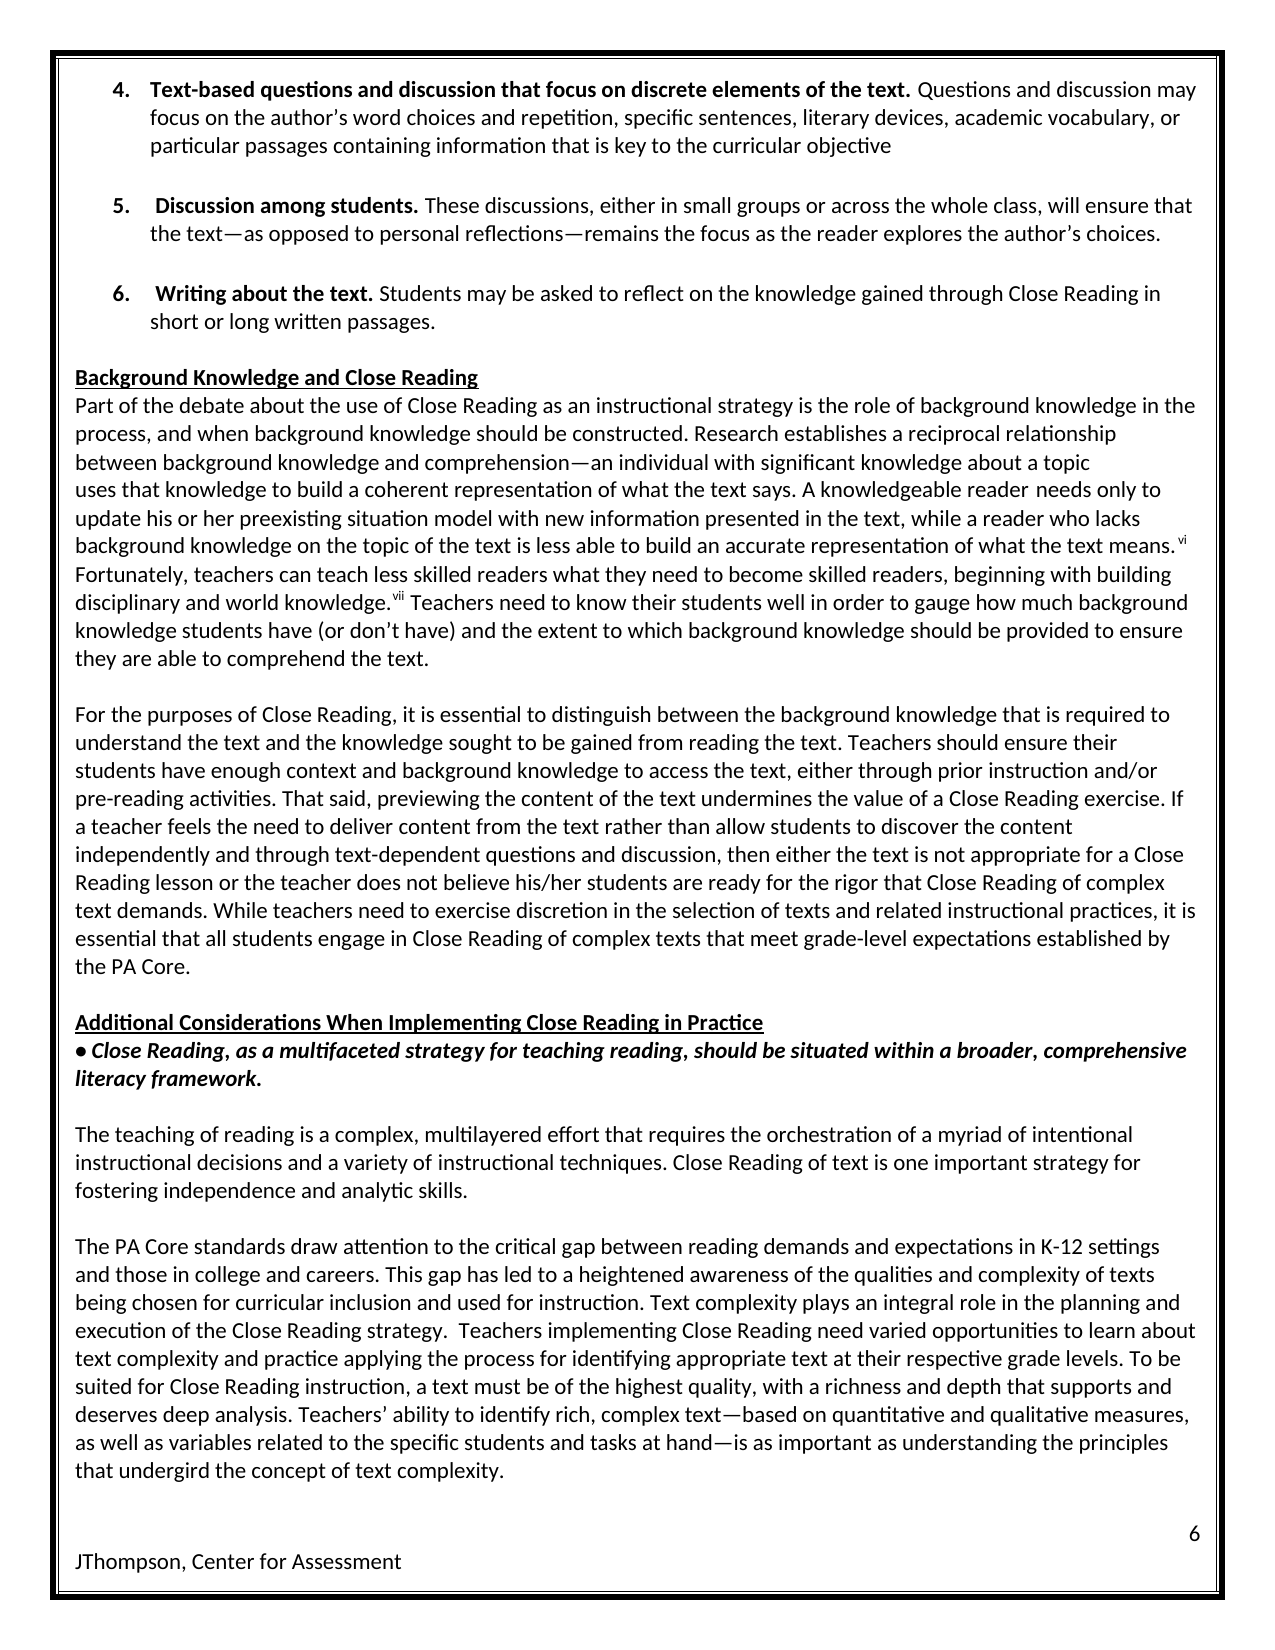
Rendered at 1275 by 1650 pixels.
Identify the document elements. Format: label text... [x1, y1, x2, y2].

text For the purposes of Close Reading, it is essential to distinguish between the background knowledge that is required to understand the text and the knowledge sought to be gained from reading the text. Teachers should ensure their students have enough context and background knowledge to access the text, either through prior instruction and/or pre-reading activities. That said, previewing the content of the text undermines the value of a Close Reading exercise. If a teacher feels the need to deliver content from the text rather than allow students to discover the content independently and through text-dependent questions and discussion, then either the text is not appropriate for a Close Reading lesson or the teacher does not believe his/her students are ready for the rigor that Close Reading of complex text demands. While teachers need to exercise discretion in the selection of texts and related instructional practices, it is essential that all students engage in Close Reading of complex texts that meet grade-level expectations established by the PA Core. [75, 700, 1200, 980]
list Writing about the text. Students may be asked to reflect on the knowledge gained through Close Reading in short or long written passages. [112, 279, 1200, 336]
text Part of the debate about the use of Close Reading as an instructional strategy is the role of background knowledge in the process, and when background knowledge should be constructed. Research establishes a reciprocal relationship between background knowledge and comprehension—an individual with significant knowledge about a topic [75, 392, 1200, 476]
list Discussion among students. These discussions, either in small groups or across the whole class, will ensure that the text—as opposed to personal reflections—remains the focus as the reader explores the author’s choices. [112, 191, 1200, 247]
text uses that knowledge to build a coherent representation of what the text says. A knowledgeable reader needs only to update his or her preexisting situation model with new information presented in the text, while a reader who lacks background knowledge on the topic of the text is less able to build an accurate representation of what the text means.vi Fortunately, teachers can teach less skilled readers what they need to become skilled readers, beginning with building disciplinary and world knowledge.vii Teachers need to know their students well in order to gauge how much background knowledge students have (or don’t have) and the extent to which background knowledge should be provided to ensure they are able to comprehend the text. [75, 476, 1200, 672]
list Text-based questions and discussion that focus on discrete elements of the text. Questions and discussion may focus on the author’s word choices and repetition, specific sentences, literary devices, academic vocabulary, or particular passages containing information that is key to the curricular objective [112, 75, 1200, 159]
text • Close Reading, as a multifaceted strategy for teaching reading, should be situated within a broader, comprehensive literacy framework. [75, 1036, 1200, 1092]
text The PA Core standards draw attention to the critical gap between reading demands and expectations in K-12 settings and those in college and careers. This gap has led to a heightened awareness of the qualities and complexity of texts being chosen for curricular inclusion and used for instruction. Text complexity plays an integral role in the planning and execution of the Close Reading strategy. Teachers implementing Close Reading need varied opportunities to learn about text complexity and practice applying the process for identifying appropriate text at their respective grade levels. To be suited for Close Reading instruction, a text must be of the highest quality, with a richness and depth that supports and deserves deep analysis. Teachers’ ability to identify rich, complex text—based on quantitative and qualitative measures, as well as variables related to the specific students and tasks at hand—is as important as understanding the principles that undergird the concept of text complexity. [75, 1232, 1200, 1484]
text The teaching of reading is a complex, multilayered effort that requires the orchestration of a myriad of intentional instructional decisions and a variety of instructional techniques. Close Reading of text is one important strategy for fostering independence and analytic skills. [75, 1120, 1200, 1204]
text Additional Considerations When Implementing Close Reading in Practice [75, 1008, 1200, 1036]
text Background Knowledge and Close Reading [75, 363, 1200, 392]
